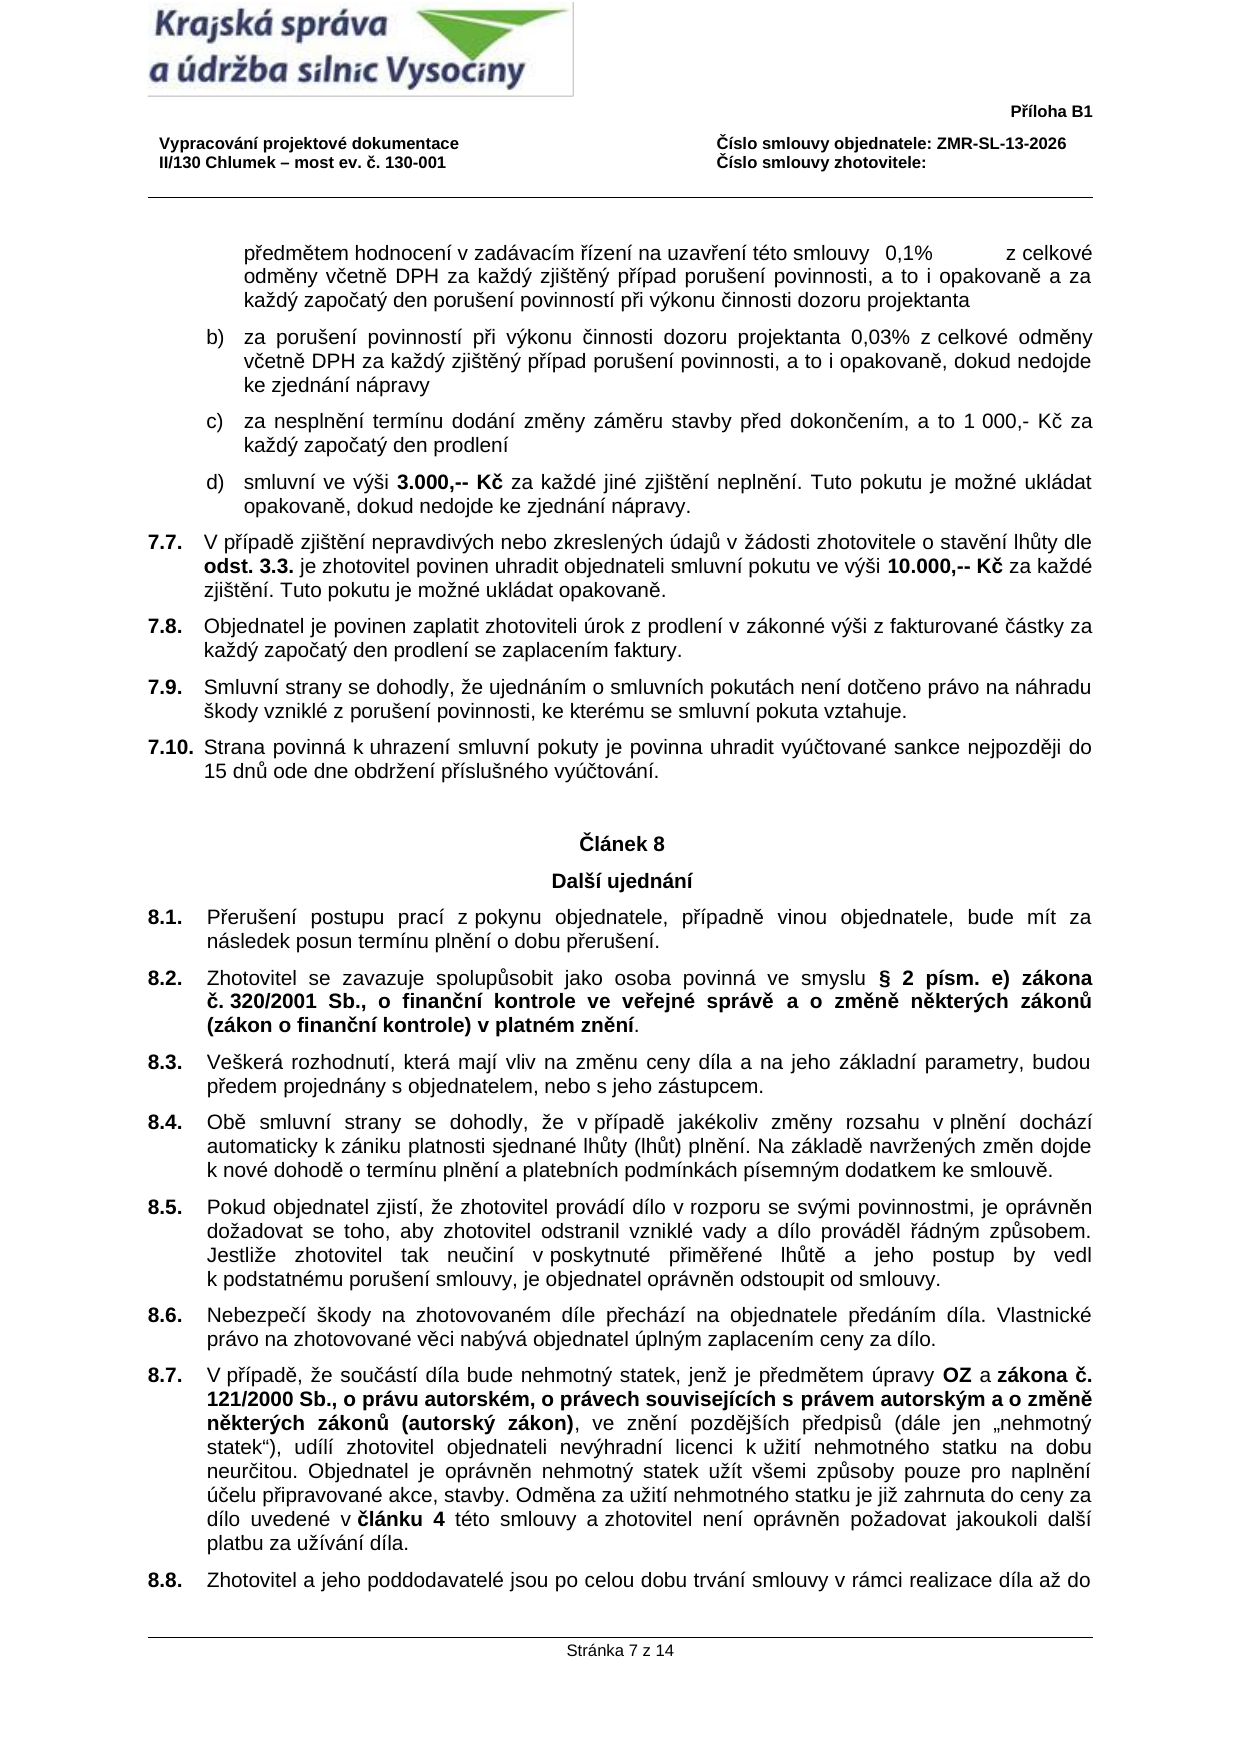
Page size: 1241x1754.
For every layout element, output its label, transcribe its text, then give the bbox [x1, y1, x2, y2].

list Další ujednání [148, 868, 1096, 892]
list Obě smluvní strany se dohodly, že v případě jakékoliv změny rozsahu v plnění dochází automaticky k zániku platnosti sjednané lhůty (lhůt) plnění. Na základě navržených změn dojde k nové dohodě o termínu plnění a platebních podmínkách písemným dodatkem ke smlouvě. [148, 1110, 1093, 1182]
list Strana povinná k uhrazení smluvní pokuty je povinna uhradit vyúčtované sankce nejpozději do 15 dnů ode dne obdržení příslušného vyúčtování. [148, 735, 1093, 783]
list za porušení povinností při výkonu činnosti dozoru projektanta 0,03% z celkové odměny včetně DPH za každý zjištěný případ porušení povinnosti, a to i opakovaně, dokud nedojde ke zjednání nápravy [206, 325, 1093, 397]
picture [147, 2, 574, 98]
list Veškerá rozhodnutí, která mají vliv na změnu ceny díla a na jeho základní parametry, budou předem projednány s objednatelem, nebo s jeho zástupcem. [148, 1050, 1093, 1098]
list smluvní ve výši 3.000,-- Kč za každé jiné zjištění neplnění. Tuto pokutu je možné ukládat opakovaně, dokud nedojde ke zjednání nápravy. [206, 469, 1093, 517]
list Článek 8 [148, 832, 1096, 856]
list Objednatel je povinen zaplatit zhotoviteli úrok z prodlení v zákonné výši z fakturované částky za každý započatý den prodlení se zaplacením faktury. [148, 614, 1093, 662]
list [206, 240, 1093, 312]
list Nebezpečí škody na zhotovovaném díle přechází na objednatele předáním díla. Vlastnické právo na zhotovované věci nabývá objednatel úplným zaplacením ceny za dílo. [148, 1303, 1093, 1351]
list V případě zjištění nepravdivých nebo zkreslených údajů v žádosti zhotovitele o stavění lhůty dle odst. 3.3. je zhotovitel povinen uhradit objednateli smluvní pokutu ve výši 10.000,-- Kč za každé zjištění. Tuto pokutu je možné ukládat opakovaně. [148, 530, 1093, 602]
list za nesplnění termínu dodání změny záměru stavby před dokončením, a to 1 000,- Kč za každý započatý den prodlení [206, 409, 1093, 457]
list Pokud objednatel zjistí, že zhotovitel provádí dílo v rozporu se svými povinnostmi, je oprávněn dožadovat se toho, aby zhotovitel odstranil vzniklé vady a dílo prováděl řádným způsobem. Jestliže zhotovitel tak neučiní v poskytnuté přiměřené lhůtě a jeho postup by vedl k podstatnému porušení smlouvy, je objednatel oprávněn odstoupit od smlouvy. [148, 1194, 1093, 1290]
list Přerušení postupu prací z pokynu objednatele, případně vinou objednatele, bude mít za následek posun termínu plnění o dobu přerušení. [148, 905, 1093, 953]
list V případě, že součástí díla bude nehmotný statek, jenž je předmětem úpravy OZ a zákona č. 121/2000 Sb., o právu autorském, o právech souvisejících s právem autorským a o změně některých zákonů (autorský zákon), ve znění pozdějších předpisů (dále jen „nehmotný statek“), udílí zhotovitel objednateli nevýhradní licenci k užití nehmotného statku na dobu neurčitou. Objednatel je oprávněn nehmotný statek užít všemi způsoby pouze pro naplnění účelu připravované akce, stavby. Odměna za užití nehmotného statku je již zahrnuta do ceny za dílo uvedené v článku 4 této smlouvy a zhotovitel není oprávněn požadovat jakoukoli další platbu za užívání díla. [148, 1363, 1093, 1555]
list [148, 1567, 1093, 1591]
list Zhotovitel se zavazuje spolupůsobit jako osoba povinná ve smyslu § 2 písm. e) zákona č. 320/2001 Sb., o finanční kontrole ve veřejné správě a o změně některých zákonů (zákon o finanční kontrole) v platném znění. [148, 965, 1093, 1037]
list Smluvní strany se dohodly, že ujednáním o smluvních pokutách není dotčeno právo na náhradu škody vzniklé z porušení povinnosti, ke kterému se smluvní pokuta vztahuje. [148, 675, 1093, 723]
